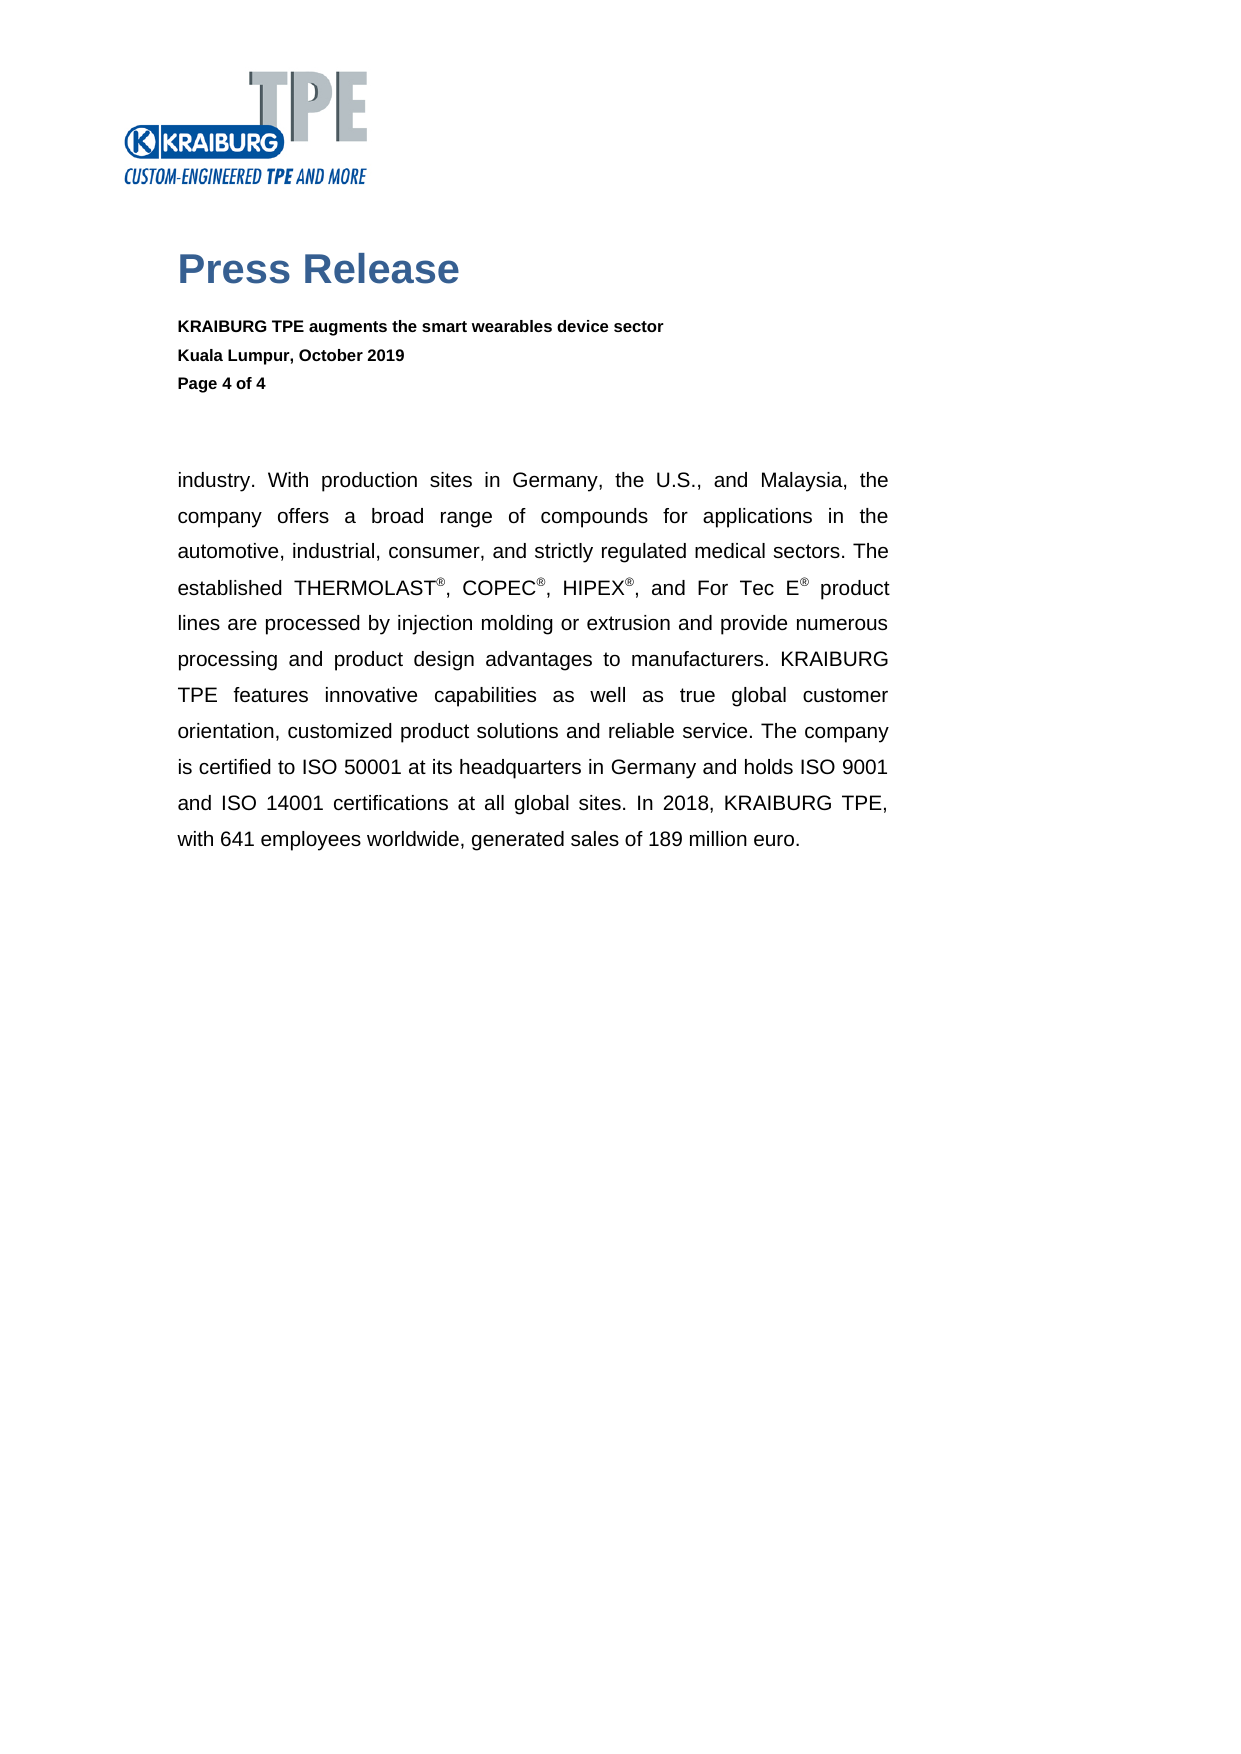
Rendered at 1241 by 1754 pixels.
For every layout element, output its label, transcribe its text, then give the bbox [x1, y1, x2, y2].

picture [112, 55, 379, 200]
